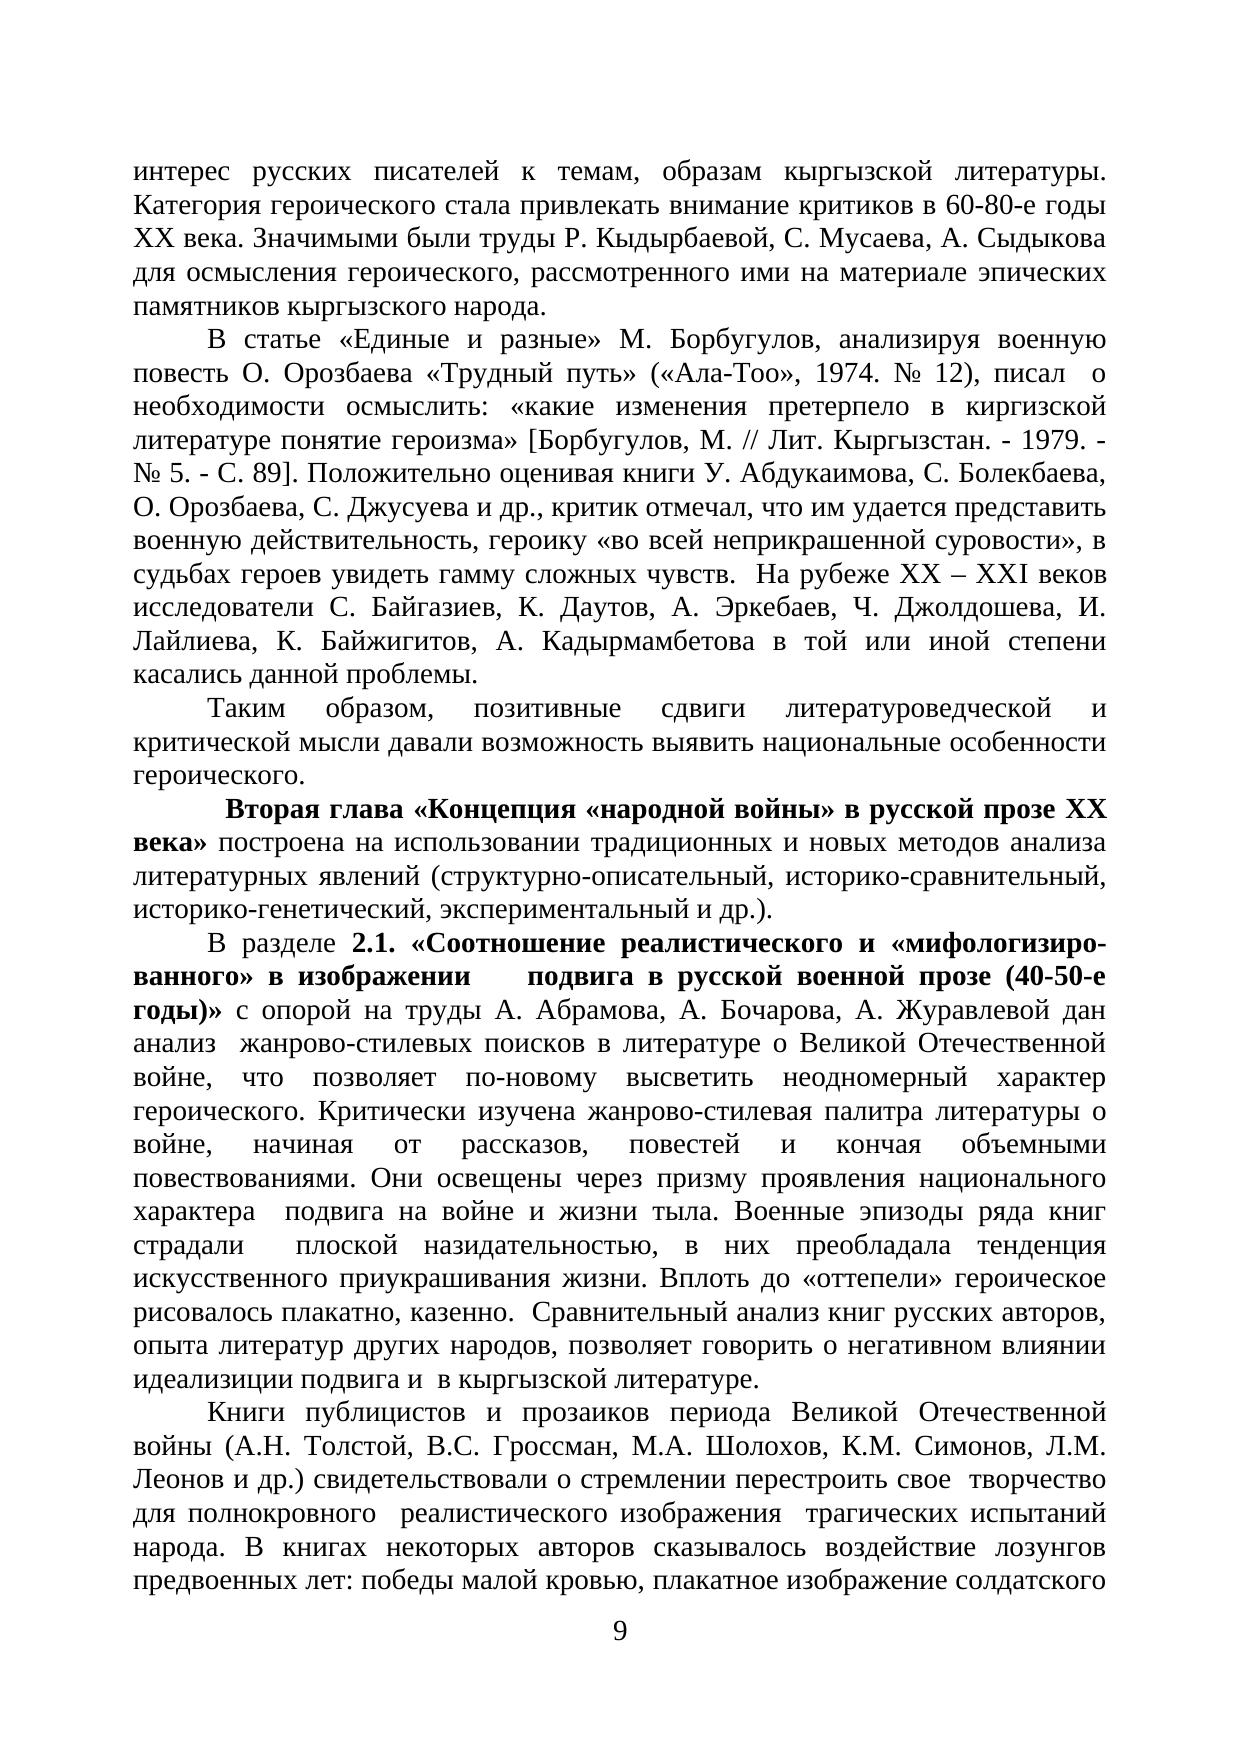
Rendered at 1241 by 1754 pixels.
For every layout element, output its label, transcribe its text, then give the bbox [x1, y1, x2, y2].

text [133, 153, 1107, 321]
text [133, 1394, 1107, 1596]
text В статье «Единые и разные» М. Борбугулов, анализируя военную повесть О. Орозбаева «Трудный путь» («Ала-Тоо», 1974. № 12), писал о необходимости осмыслить: «какие изменения претерпело в киргизской литературе понятие героизма» [Борбугулов, М. // Лит. Кыргызстан. - 1979. - № 5. - С. 89]. Положительно оценивая книги У. Абдукаимова, С. Болекбаева, О. Орозбаева, С. Джусуева и др., критик отмечал, что им удается представить военную действительность, героику «во всей неприкрашенной суровости», в судьбах героев увидеть гамму сложных чувств. На рубеже ХХ – ХХI веков исследователи С. Байгазиев, К. Даутов, А. Эркебаев, Ч. Джолдошева, И. Лайлиева, К. Байжигитов, А. Кадырмамбетова в той или иной степени касались данной проблемы. [133, 321, 1107, 690]
text В разделе 2.1. «Соотношение реалистического и «мифологизиро-ванного» в изображении подвига в русской военной прозе (40-50-е годы)» с опорой на труды А. Абрамова, А. Бочарова, А. Журавлевой дан анализ жанрово-стилевых поисков в литературе о Великой Отечественной войне, что позволяет по-новому высветить неодномерный характер героического. Критически изучена жанрово-стилевая палитра литературы о войне, начиная от рассказов, повестей и кончая объемными повествованиями. Они освещены через призму проявления национального характера подвига на войне и жизни тыла. Военные эпизоды ряда книг страдали плоской назидательностью, в них преобладала тенденция искусственного приукрашивания жизни. Вплоть до «оттепели» героическое рисовалось плакатно, казенно. Сравнительный анализ книг русских авторов, опыта литератур других народов, позволяет говорить о негативном влиянии идеализиции подвига и в кыргызской литературе. [133, 925, 1107, 1394]
text Вторая глава «Концепция «народной войны» в русской прозе XX века» построена на использовании традиционных и новых методов анализа литературных явлений (структурно-описательный, историко-сравнительный, историко-генетический, экспериментальный и др.). [133, 791, 1107, 925]
text Таким образом, позитивные сдвиги литературоведческой и критической мысли давали возможность выявить национальные особенности героического. [133, 690, 1107, 791]
